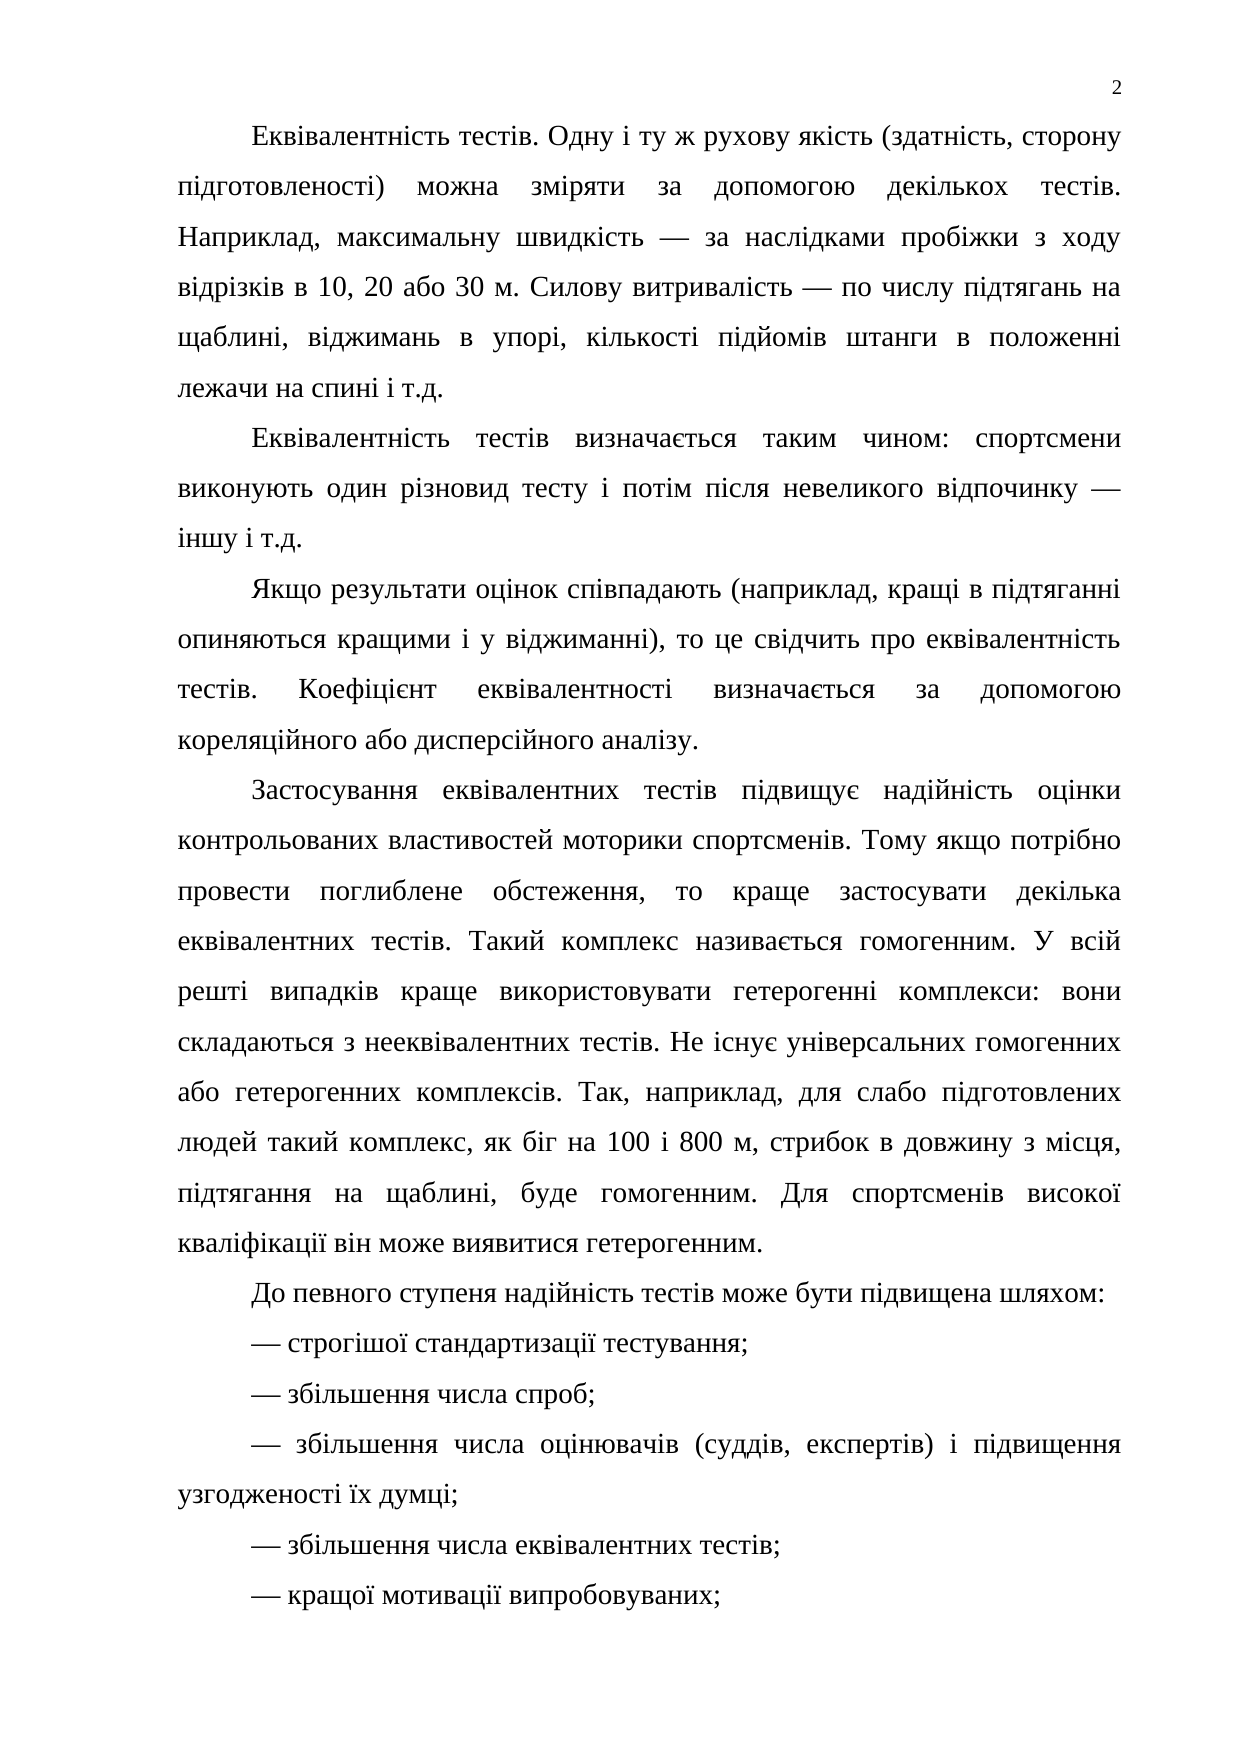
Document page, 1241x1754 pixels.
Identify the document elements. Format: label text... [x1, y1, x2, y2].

text — кращої мотивації випробовуваних; [177, 1577, 1122, 1611]
text — строгішої стандартизації тестування; [177, 1326, 1122, 1359]
text Застосування еквівалентних тестів підвищує надійність оцінки контрольованих властивостей моторики спортсменів. Тому якщо потрібно провести поглиблене обстеження, то краще застосувати декілька еквівалентних тестів. Такий комплекс називається гомогенним. У всій решті випадків краще використовувати гетерогенні комплекси: вони складаються з нееквівалентних тестів. Не існує універсальних гомогенних або гетерогенних комплексів. Так, наприклад, для слабо підготовлених людей такий комплекс, як біг на 100 і , стрибок в довжину з місця, підтягання на щаблині, буде гомогенним. Для спортсменів високої кваліфікації він може виявитися гетерогенним. [177, 772, 1122, 1258]
text Еквівалентність тестів. Одну і ту ж рухову якість (здатність, сторону підготовленості) можна зміряти за допомогою декількох тестів. Наприклад, максимальну швидкість — за наслідками пробіжки з ходу відрізків в 10, 20 або . Силову витривалість — по числу підтягань на щаблині, віджимань в упорі, кількості підйомів штанги в положенні лежачи на спині і т.д. [177, 118, 1122, 403]
text — збільшення числа оцінювачів (суддів, експертів) і підвищення узгодженості їх думці; [177, 1426, 1122, 1510]
text — збільшення числа еквівалентних тестів; [177, 1527, 1122, 1560]
text — збільшення числа спроб; [177, 1376, 1122, 1409]
text До певного ступеня надійність тестів може бути підвищена шляхом: [177, 1275, 1122, 1309]
text Якщо результати оцінок співпадають (наприклад, кращі в підтяганні опиняються кращими і у віджиманні), то це свідчить про еквівалентність тестів. Коефіцієнт еквівалентності визначається за допомогою кореляційного або дисперсійного аналізу. [177, 571, 1122, 755]
text Еквівалентність тестів визначається таким чином: спортсмени виконують один різновид тесту і потім після невеликого відпочинку — іншу і т.д. [177, 420, 1122, 554]
